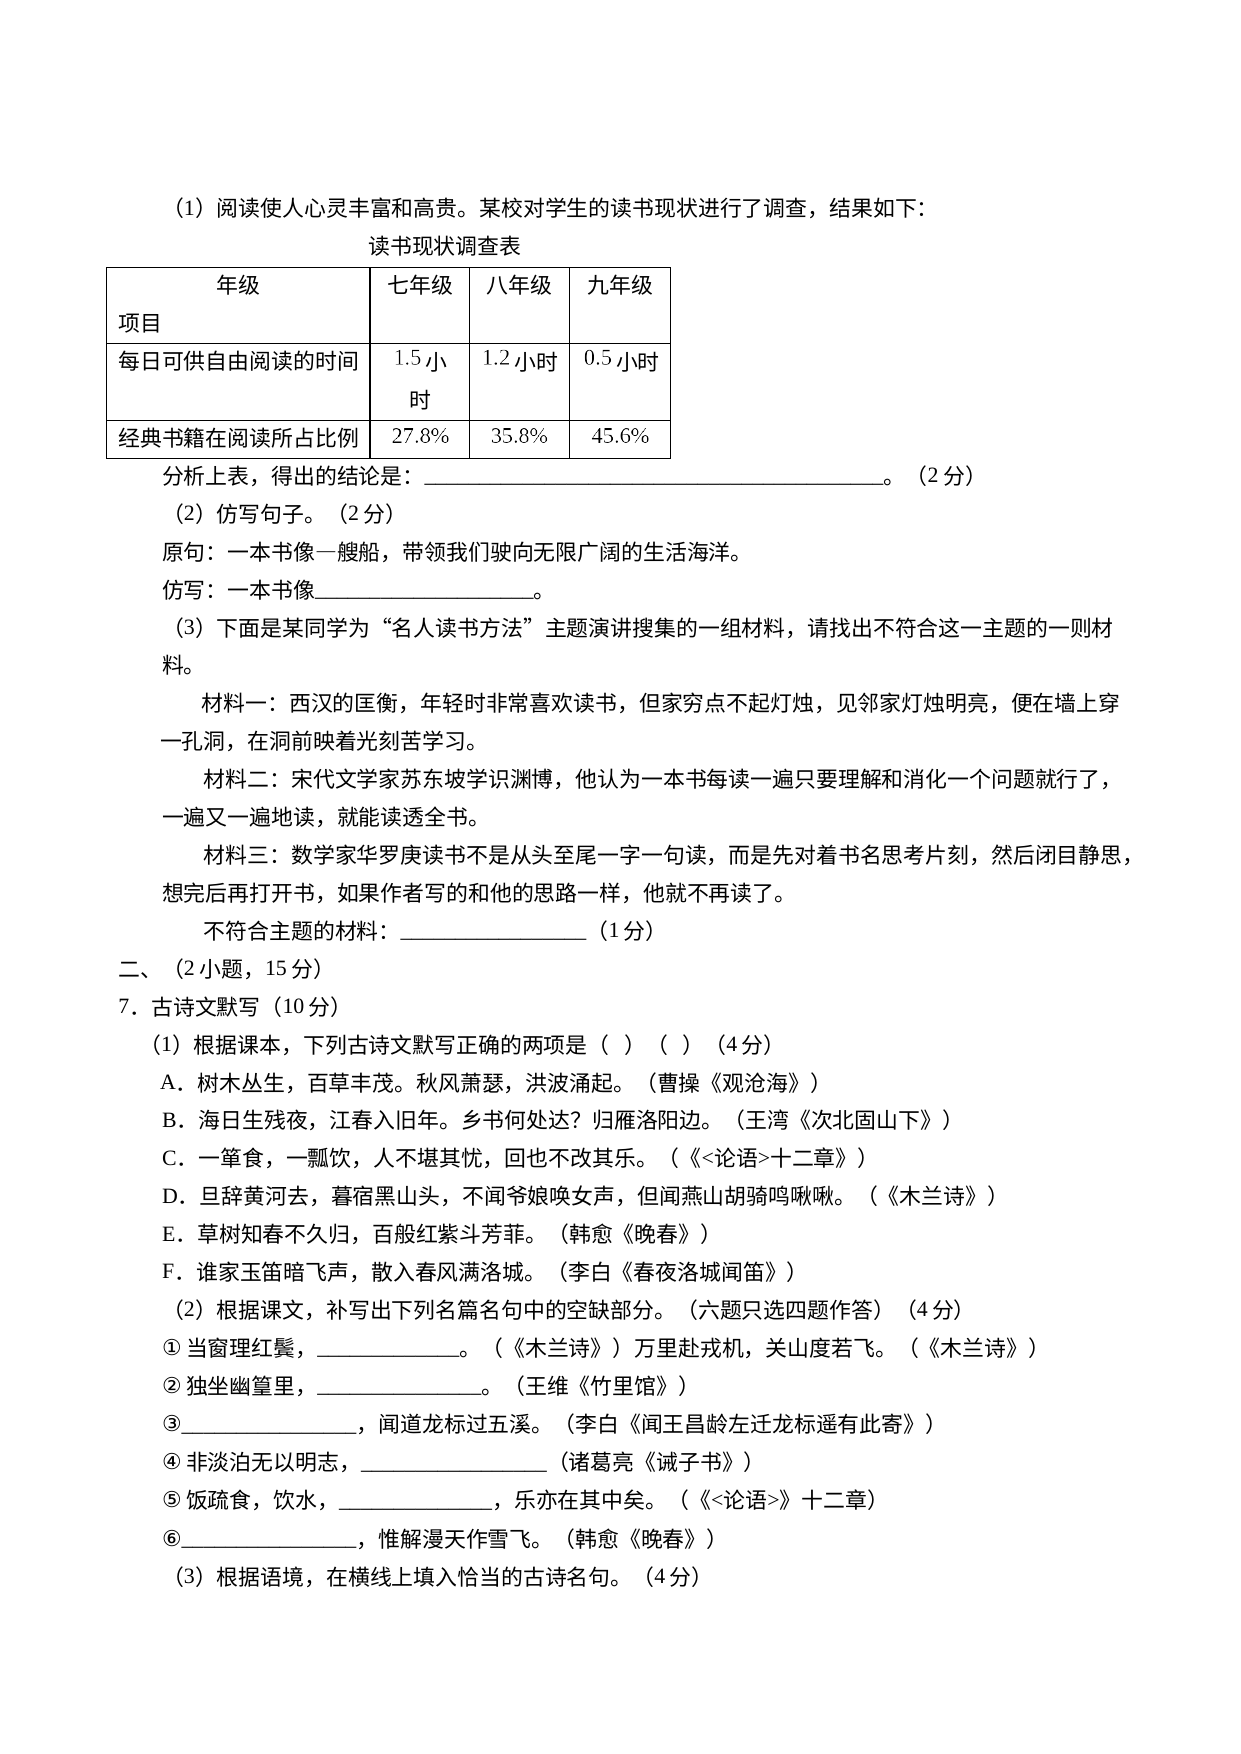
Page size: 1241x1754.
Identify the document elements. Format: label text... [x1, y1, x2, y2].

table_header 年级 项目 [107, 268, 369, 343]
table_cell 小时 [570, 344, 670, 420]
text 不符合主题的材料：_________________（1分） [118, 914, 1134, 946]
table_cell 经典书籍在阅读所占比例 [107, 421, 369, 458]
text 分析上表，得出的结论是：__________________________________________。（2分） [118, 459, 1134, 491]
text ②独坐幽篁里，_______________。（王维《竹里馆》） [118, 1369, 1134, 1401]
text E．草树知春不久归，百般红紫斗芳菲。（韩愈《晚春》） [118, 1217, 1134, 1249]
text D．旦辞黄河去，暮宿黑山头，不闻爷娘唤女声，但闻燕山胡骑鸣啾啾。（《木兰诗》） [118, 1179, 1134, 1211]
text ③________________，闻道龙标过五溪。（李白《闻王昌龄左迁龙标遥有此寄》） [118, 1407, 1134, 1439]
text （1）阅读使人心灵丰富和高贵。某校对学生的读书现状进行了调查，结果如下： [118, 191, 1134, 223]
text 材料三：数学家华罗庚读书不是从头至尾一字一句读，而是先对着书名思考片刻，然后闭目静思，想完后再打开书，如果作者写的和他的思路一样，他就不再读了。 [162, 838, 1134, 908]
table_cell [570, 421, 670, 458]
text 原句：一本书像—艘船，带领我们驶向无限广阔的生活海洋。 [118, 535, 1134, 566]
table_cell 每日可供自由阅读的时间 [107, 344, 369, 420]
table_cell [470, 421, 569, 458]
text （3）下面是某同学为“名人读书方法”主题演讲搜集的一组材料，请找出不符合这一主题的一则材料。 [162, 611, 1134, 680]
text A．树木丛生，百草丰茂。秋风萧瑟，洪波涌起。（曹操《观沧海》） [118, 1066, 1134, 1097]
text ④非淡泊无以明志，_________________（诸葛亮《诫子书》） [118, 1445, 1134, 1477]
table_header 九年级 [570, 268, 670, 343]
table_header 七年级 [371, 268, 469, 343]
text （2）仿写句子。（2分） [118, 497, 1134, 528]
text 7．古诗文默写（10分） [118, 990, 1134, 1021]
text B．海日生残夜，江春入旧年。乡书何处达？归雁洛阳边。（王湾《次北固山下》） [118, 1103, 1134, 1135]
text 仿写：一本书像____________________。 [118, 573, 1134, 604]
text 材料二：宋代文学家苏东坡学识渊博，他认为一本书每读一遍只要理解和消化一个问题就行了，一遍又一遍地读，就能读透全书。 [162, 762, 1134, 832]
table_cell 小时 [371, 344, 469, 420]
text 材料一：西汉的匡衡，年轻时非常喜欢读书，但家穷点不起灯烛，见邻家灯烛明亮，便在墙上穿一孔洞，在洞前映着光刻苦学习。 [160, 686, 1134, 756]
table_cell [371, 421, 469, 458]
table_cell 小时 [470, 344, 569, 420]
table_header 八年级 [470, 268, 569, 343]
text ①当窗理红鬓，_____________。（《木兰诗》）万里赴戎机，关山度若飞。（《木兰诗》） [118, 1331, 1134, 1363]
text F．谁家玉笛暗飞声，散入春风满洛城。（李白《春夜洛城闻笛》） [118, 1255, 1134, 1287]
text ⑤饭疏食，饮水，______________，乐亦在其中矣。（《<论语>》十二章） [118, 1483, 1134, 1515]
text C．一箪食，一瓢饮，人不堪其忧，回也不改其乐。（《<论语>十二章》） [118, 1141, 1134, 1173]
text 二、（2小题，15分） [118, 952, 1134, 983]
text （3）根据语境，在横线上填入恰当的古诗名句。（4分） [118, 1560, 1134, 1591]
text ⑥________________，惟解漫天作雪飞。（韩愈《晚春》） [118, 1522, 1134, 1553]
text 读书现状调查表 [118, 229, 1134, 261]
text （2）根据课文，补写出下列名篇名句中的空缺部分。（六题只选四题作答）（4分） [118, 1293, 1134, 1325]
text （1）根据课本，下列古诗文默写正确的两项是（ ）（ ）（4分） [118, 1028, 1134, 1059]
